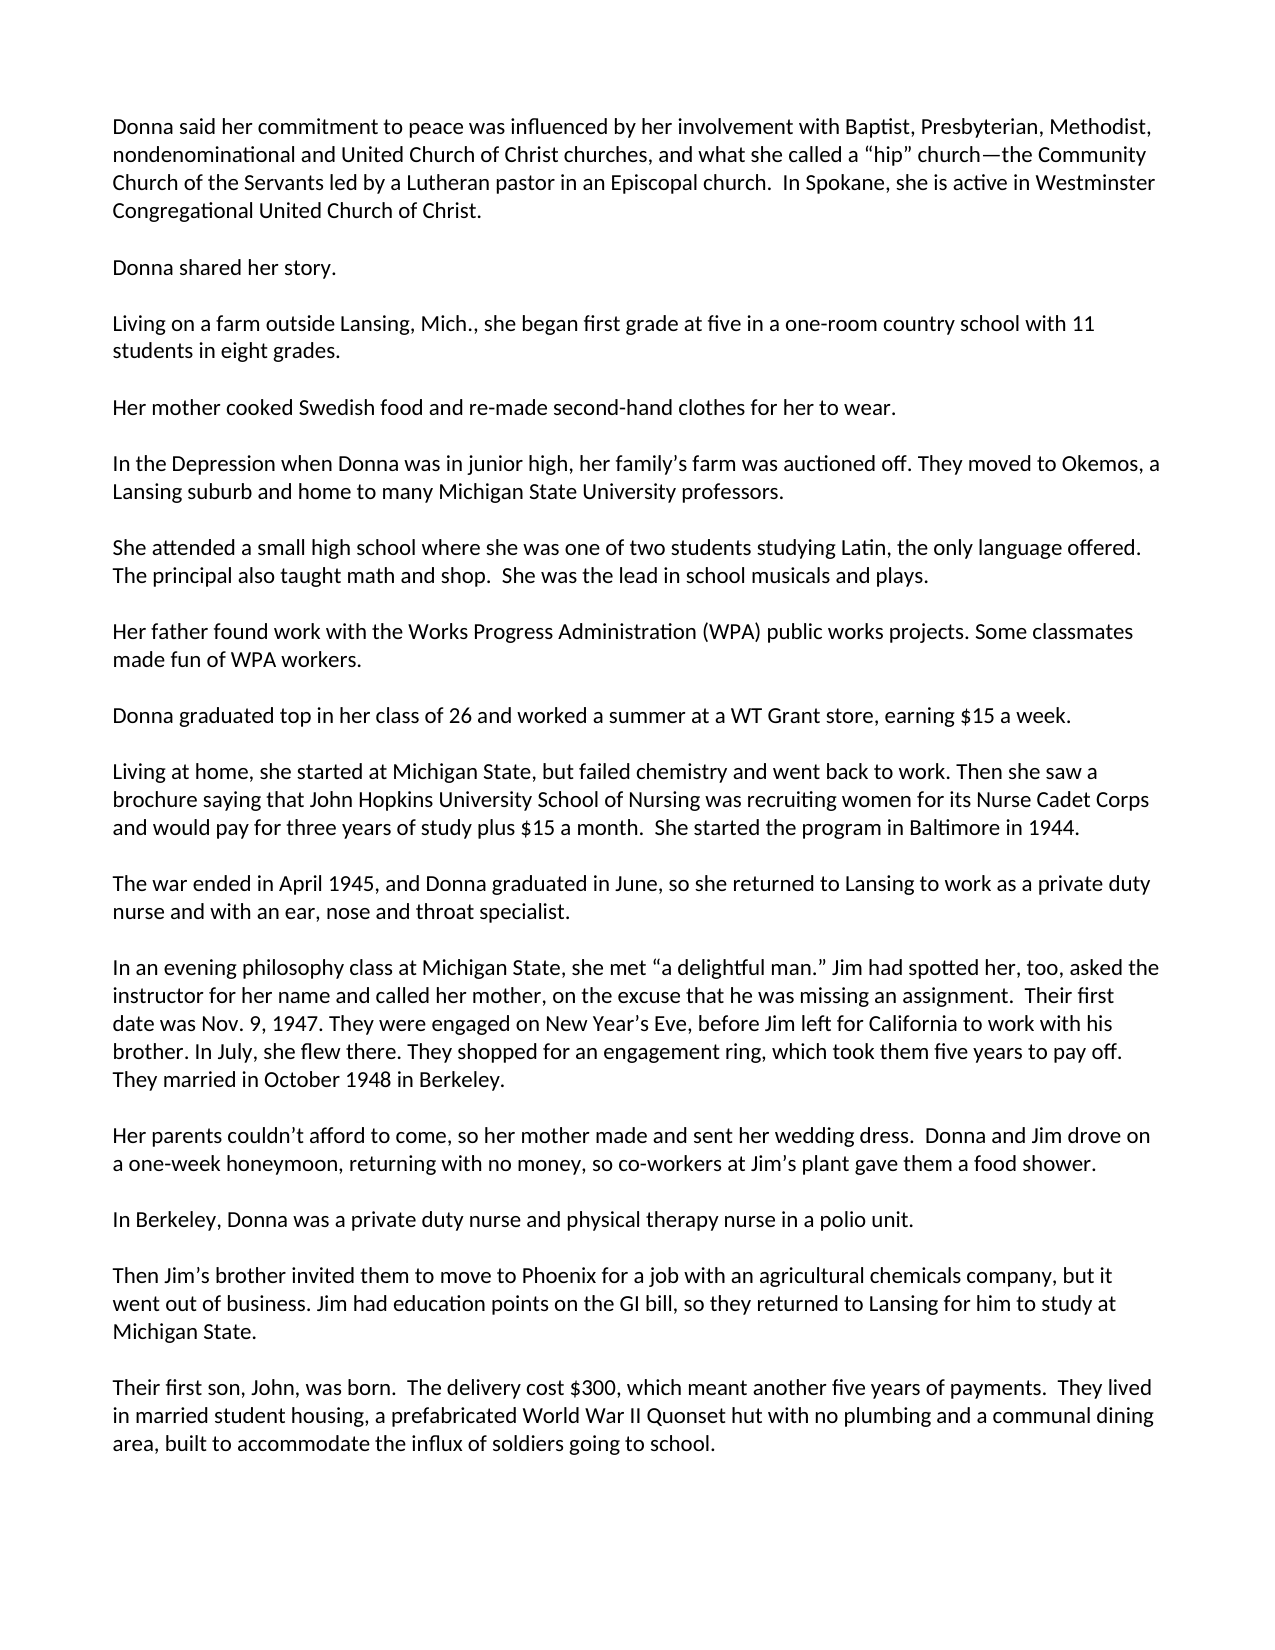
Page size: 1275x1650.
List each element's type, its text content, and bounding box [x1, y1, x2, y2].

text Donna shared her story. [112, 253, 1162, 281]
text Their first son, John, was born. The delivery cost $300, which meant another five years of payments. They lived in married student housing, a prefabricated World War II Quonset hut with no plumbing and a communal dining area, built to accommodate the influx of soldiers going to school. [112, 1373, 1162, 1457]
text Donna said her commitment to peace was influenced by her involvement with Baptist, Presbyterian, Methodist, nondenominational and United Church of Christ churches, and what she called a “hip” church—the Community Church of the Servants led by a Lutheran pastor in an Episcopal church. In Spokane, she is active in Westminster Congregational United Church of Christ. [112, 112, 1162, 224]
text The war ended in April 1945, and Donna graduated in June, so she returned to Lansing to work as a private duty nurse and with an ear, nose and throat specialist. [112, 869, 1162, 925]
text In Berkeley, Donna was a private duty nurse and physical therapy nurse in a polio unit. [112, 1205, 1162, 1233]
text Her parents couldn’t afford to come, so her mother made and sent her wedding dress. Donna and Jim drove on a one-week honeymoon, returning with no money, so co-workers at Jim’s plant gave them a food shower. [112, 1121, 1162, 1177]
text Then Jim’s brother invited them to move to Phoenix for a job with an agricultural chemicals company, but it went out of business. Jim had education points on the GI bill, so they returned to Lansing for him to study at Michigan State. [112, 1261, 1162, 1345]
text Living at home, she started at Michigan State, but failed chemistry and went back to work. Then she saw a brochure saying that John Hopkins University School of Nursing was recruiting women for its Nurse Cadet Corps and would pay for three years of study plus $15 a month. She started the program in Baltimore in 1944. [112, 757, 1162, 841]
text In the Depression when Donna was in junior high, her family’s farm was auctioned off. They moved to Okemos, a Lansing suburb and home to many Michigan State University professors. [112, 449, 1162, 505]
text Her father found work with the Works Progress Administration (WPA) public works projects. Some classmates made fun of WPA workers. [112, 617, 1162, 673]
text Her mother cooked Swedish food and re-made second-hand clothes for her to wear. [112, 393, 1162, 421]
text She attended a small high school where she was one of two students studying Latin, the only language offered. The principal also taught math and shop. She was the lead in school musicals and plays. [112, 533, 1162, 589]
text Donna graduated top in her class of 26 and worked a summer at a WT Grant store, earning $15 a week. [112, 701, 1162, 729]
text In an evening philosophy class at Michigan State, she met “a delightful man.” Jim had spotted her, too, asked the instructor for her name and called her mother, on the excuse that he was missing an assignment. Their first date was Nov. 9, 1947. They were engaged on New Year’s Eve, before Jim left for California to work with his brother. In July, she flew there. They shopped for an engagement ring, which took them five years to pay off. They married in October 1948 in Berkeley. [112, 953, 1162, 1093]
text Living on a farm outside Lansing, Mich., she began first grade at five in a one-room country school with 11 students in eight grades. [112, 309, 1162, 365]
